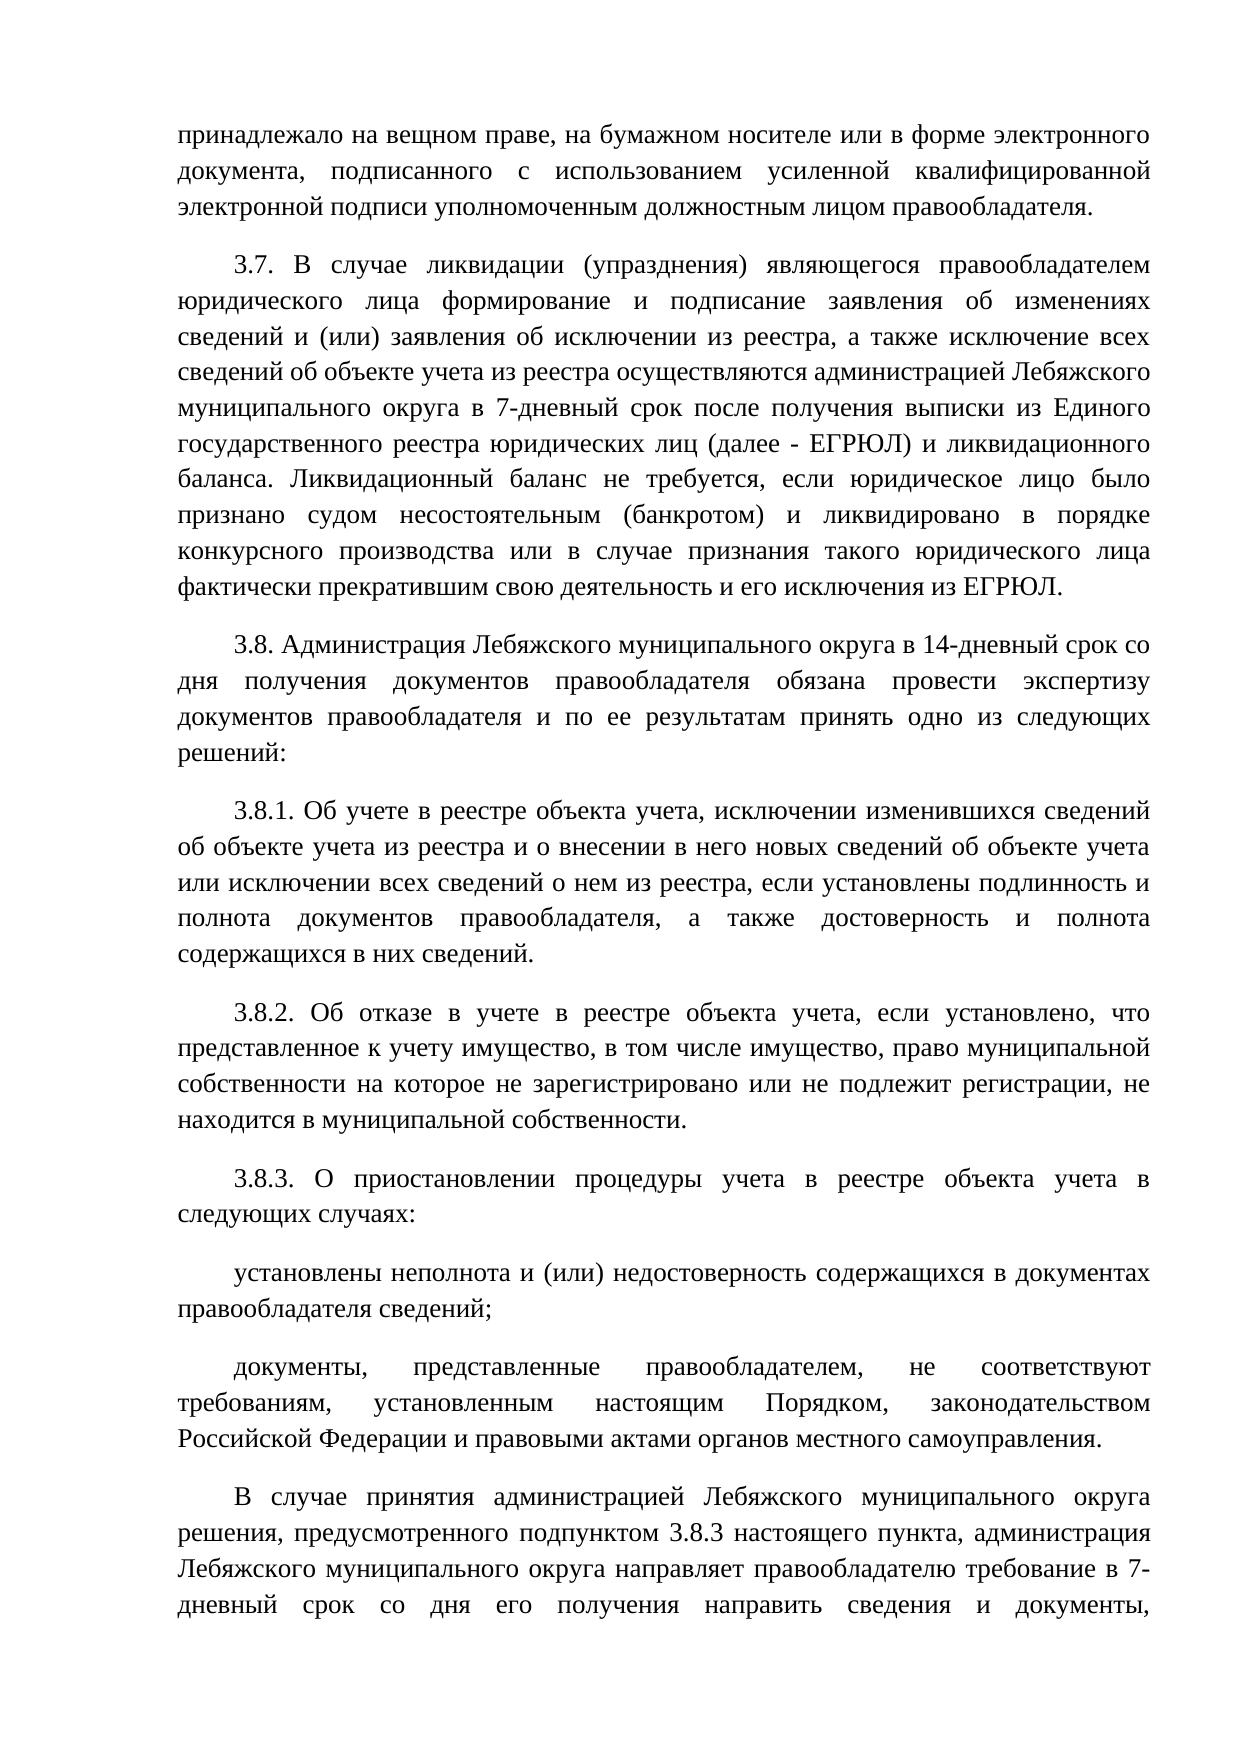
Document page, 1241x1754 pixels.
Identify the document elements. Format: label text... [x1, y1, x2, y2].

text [177, 118, 1152, 221]
text 3.8.3. О приостановлении процедуры учета в реестре объекта учета в следующих случаях: [177, 1162, 1152, 1228]
text 3.8.2. Об отказе в учете в реестре объекта учета, если установлено, что представленное к учету имущество, в том числе имущество, право муниципальной собственности на которое не зарегистрировано или не подлежит регистрации, не находится в муниципальной собственности. [177, 996, 1152, 1134]
text 3.7. В случае ликвидации (упразднения) являющегося правообладателем юридического лица формирование и подписание заявления об изменениях сведений и (или) заявления об исключении из реестра, а также исключение всех сведений об объекте учета из реестра осуществляются администрацией Лебяжского муниципального округа в 7-дневный срок после получения выписки из Единого государственного реестра юридических лиц (далее - ЕГРЮЛ) и ликвидационного баланса. Ликвидационный баланс не требуется, если юридическое лицо было признано судом несостоятельным (банкротом) и ликвидировано в порядке конкурсного производства или в случае признания такого юридического лица фактически прекратившим свою деятельность и его исключения из ЕГРЮЛ. [177, 248, 1152, 601]
text документы, представленные правообладателем, не соответствуют требованиям, установленным настоящим Порядком, законодательством Российской Федерации и правовыми актами органов местного самоуправления. [177, 1350, 1152, 1453]
text установлены неполнота и (или) недостоверность содержащихся в документах правообладателя сведений; [177, 1256, 1152, 1323]
text 3.8.1. Об учете в реестре объекта учета, исключении изменившихся сведений об объекте учета из реестра и о внесении в него новых сведений об объекте учета или исключении всех сведений о нем из реестра, если установлены подлинность и полнота документов правообладателя, а также достоверность и полнота содержащихся в них сведений. [177, 794, 1152, 968]
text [177, 1481, 1152, 1619]
text 3.8. Администрация Лебяжского муниципального округа в 14-дневный срок со дня получения документов правообладателя обязана провести экспертизу документов правообладателя и по ее результатам принять одно из следующих решений: [177, 628, 1152, 767]
